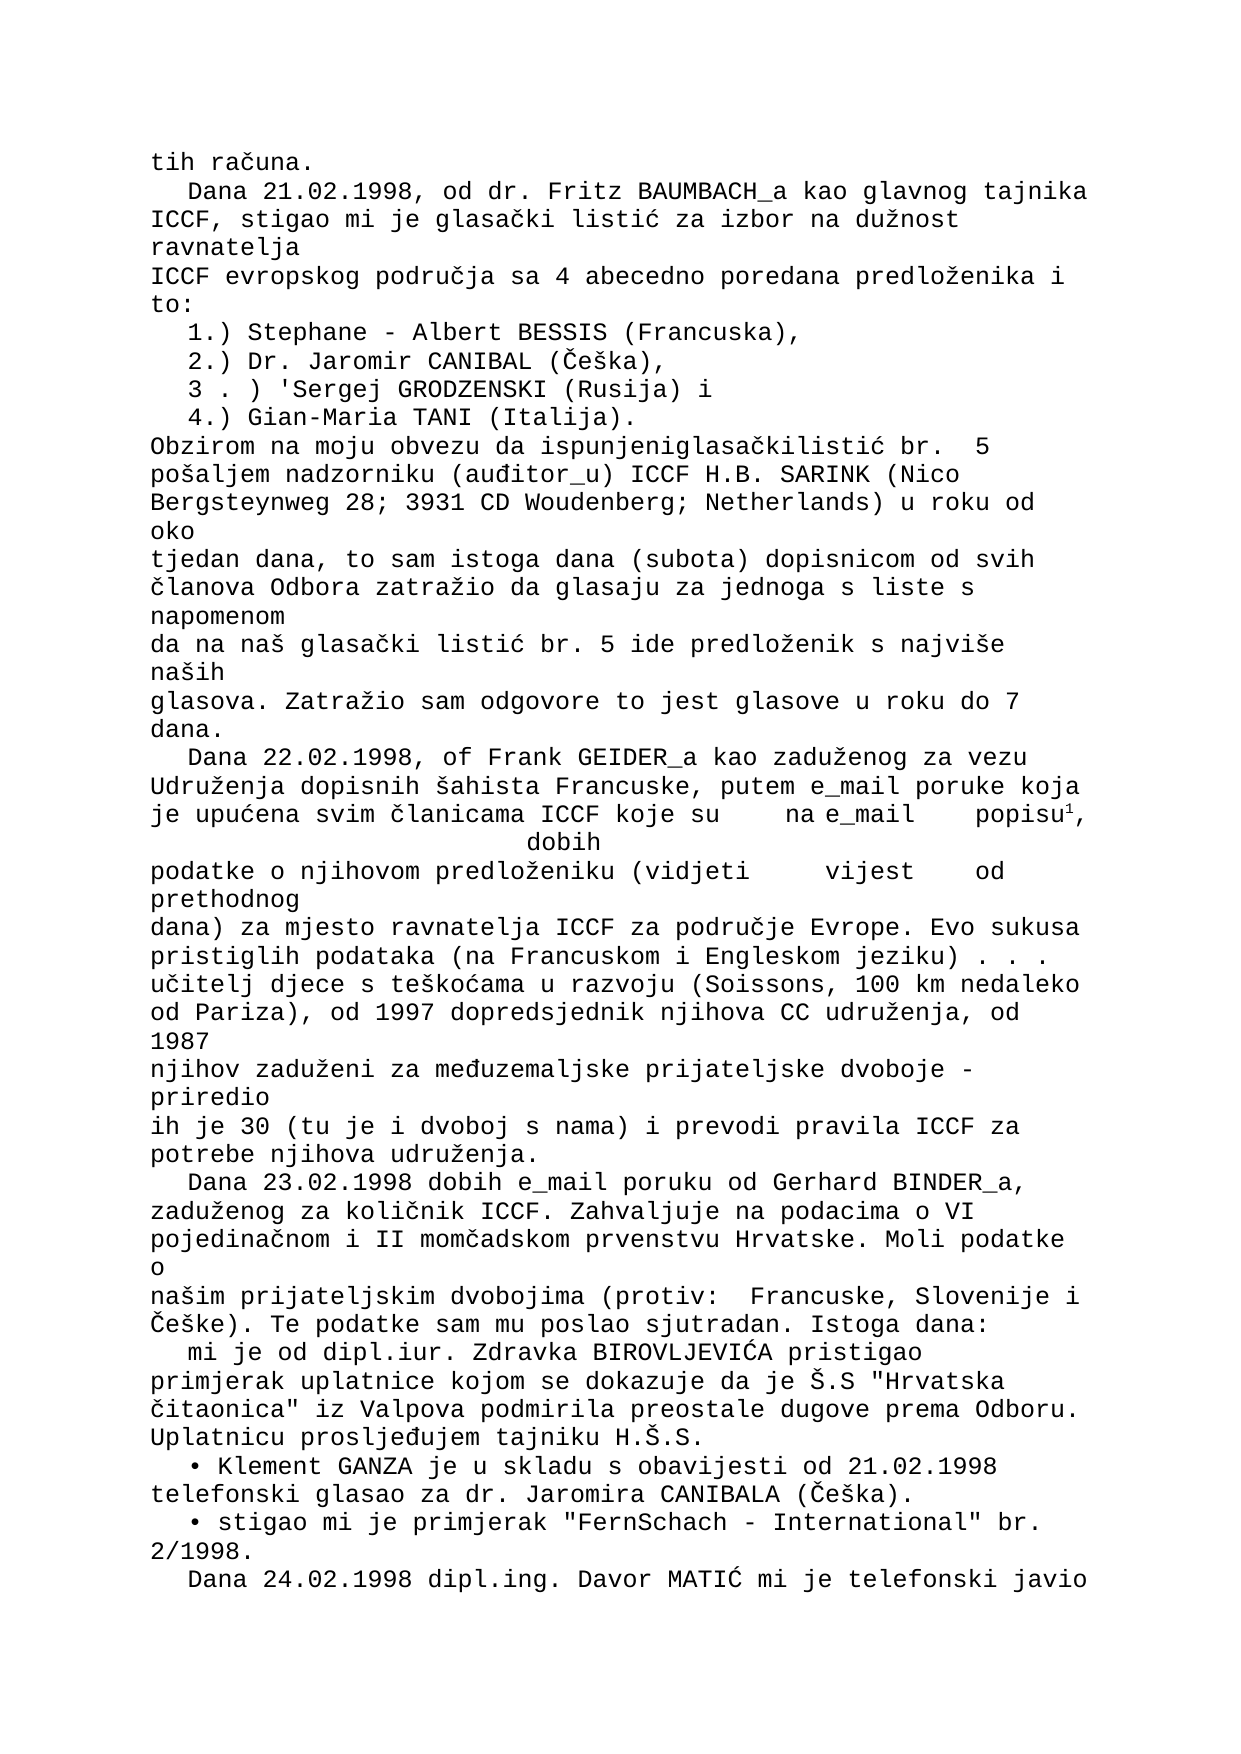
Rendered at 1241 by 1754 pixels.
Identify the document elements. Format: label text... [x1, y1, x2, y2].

text Dana 23.02.1998 dobih e_mail poruku od Gerhard BINDER_a, zaduženog za količnik ICCF. Zahvaljuje na podacima o VI pojedinačnom i II momčadskom prvenstvu Hrvatske. Moli podatke o našim prijateljskim dvobojima (protiv: Francuske, Slovenije i [150, 1170, 1090, 1312]
text Obzirom na moju obvezu da ispunjeni glasački listić br. 5 [150, 433, 1090, 462]
text mi je od dipl.iur. Zdravka BIROVLJEVIĆA pristigao primjerak uplatnice kojom se dokazuje da je Š.S "Hrvatska čitaonica" iz Valpova podmirila preostale dugove prema Odboru. Uplatnicu prosljeđujem tajniku H.Š.S. [150, 1340, 1090, 1453]
text 2.) Dr. Jaromir CANIBAL (Češka), [150, 348, 1090, 377]
text Dana 22.02.1998, of Frank GEIDER_a kao zaduženog za vezu Udruženja dopisnih šahista Francuske, putem e_mail poruke koja je upućena svim članicama ICCF koje su na e_mail popisu1, dobih [150, 745, 1090, 858]
text tih računa. [150, 150, 1090, 178]
text • Klement GANZA je u skladu s obavijesti od 21.02.1998 telefonski glasao za dr. Jaromira CANIBALA (Češka). [150, 1453, 1090, 1510]
text pošaljem nadzorniku (auđitor_u) ICCF H.B. SARINK (Nico Bergsteynweg 28; 3931 CD Woudenberg; Netherlands) u roku od oko tjedan dana, to sam istoga dana (subota) dopisnicom od svih članova Odbora zatražio da glasaju za jednoga s liste s napomenom da na naš glasački listić br. 5 ide predloženik s najviše naših glasova. Zatražio sam odgovore to jest glasove u roku do 7 dana. [150, 462, 1090, 745]
text 3 . ) 'Sergej GRODZENSKI (Rusija) i [150, 377, 1090, 405]
text 4.) Gian-Maria TANI (Italija). [150, 405, 1090, 433]
text Dana 21.02.1998, od dr. Fritz BAUMBACH_a kao glavnog tajnika ICCF, stigao mi je glasački listić za izbor na dužnost ravnatelja ICCF evropskog područja sa 4 abecedno poredana predloženika i to: [150, 178, 1090, 320]
text • stigao mi je primjerak "FernSchach - International" br. 2/1998. [150, 1510, 1090, 1567]
text dana) za mjesto ravnatelja ICCF za područje Evrope. Evo sukusa pristiglih podataka (na Francuskom i Engleskom jeziku) . . . učitelj djece s teškoćama u razvoju (Soissons, 100 km nedaleko od Pariza), od 1997 dopredsjednik njihova CC udruženja, od 1987 njihov zaduženi za međuzemaljske prijateljske dvoboje - priredio ih je 30 (tu je i dvoboj s nama) i prevodi pravila ICCF za potrebe njihova udruženja. [150, 915, 1090, 1170]
text podatke o njihovom predloženiku (vidjeti vijest od prethodnog [150, 858, 1090, 915]
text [150, 1567, 1090, 1595]
text Češke). Te podatke sam mu poslao sjutradan. Istoga dana: [150, 1312, 1090, 1340]
text 1.) Stephane - Albert BESSIS (Francuska), [150, 320, 1090, 348]
